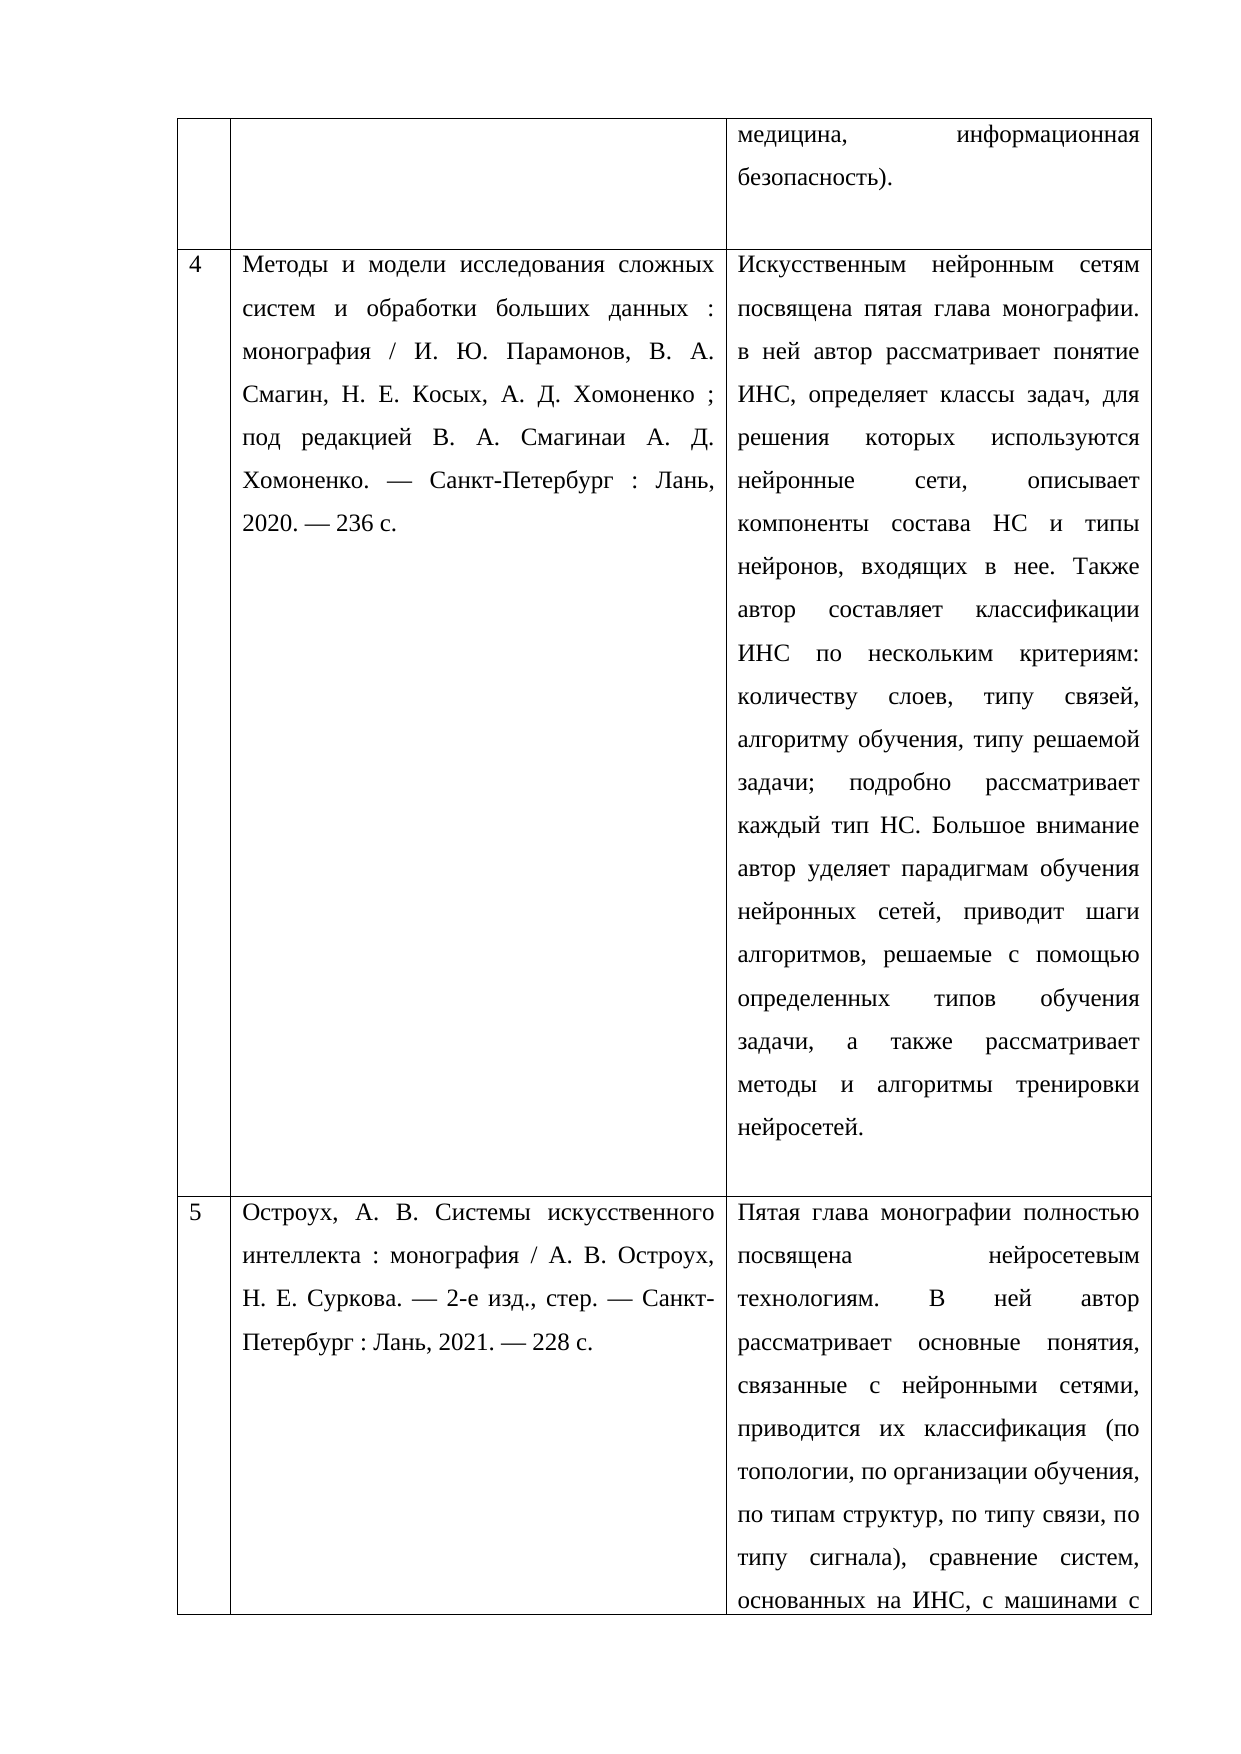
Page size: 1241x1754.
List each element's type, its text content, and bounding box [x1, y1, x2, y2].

table_cell Искусственным нейронным сетям посвящена пятая глава монографии. в ней автор рассматривает понятие ИНС, определяет классы задач, для решения которых используются нейронные сети, описывает компоненты состава НС и типы нейронов, входящих в нее. Также автор составляет классификации ИНС по нескольким критериям: количеству слоев, типу связей, алгоритму обучения, типу решаемой задачи; подробно рассматривает каждый тип НС. Большое внимание автор уделяет парадигмам обучения нейронных сетей, приводит шаги алгоритмов, решаемые с помощью определенных типов обучения задачи, а также рассматривает методы и алгоритмы тренировки нейросетей. [727, 250, 1151, 1196]
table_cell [231, 119, 726, 248]
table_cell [727, 1197, 1151, 1614]
table_cell 3 [178, 119, 230, 248]
table_cell 5 [178, 1197, 230, 1614]
table_cell 4 [178, 250, 230, 1196]
table_cell Методы и модели исследования сложных систем и обработки больших данных : монография / И. Ю. Парамонов, В. А. Смагин, Н. Е. Косых, А. Д. Хомоненко ; под редакцией В. А. Смагинаи А. Д. Хомоненко. — Санкт-Петербург : Лань, 2020. — 236 с. [231, 250, 726, 1196]
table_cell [727, 119, 1151, 248]
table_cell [231, 1197, 726, 1614]
